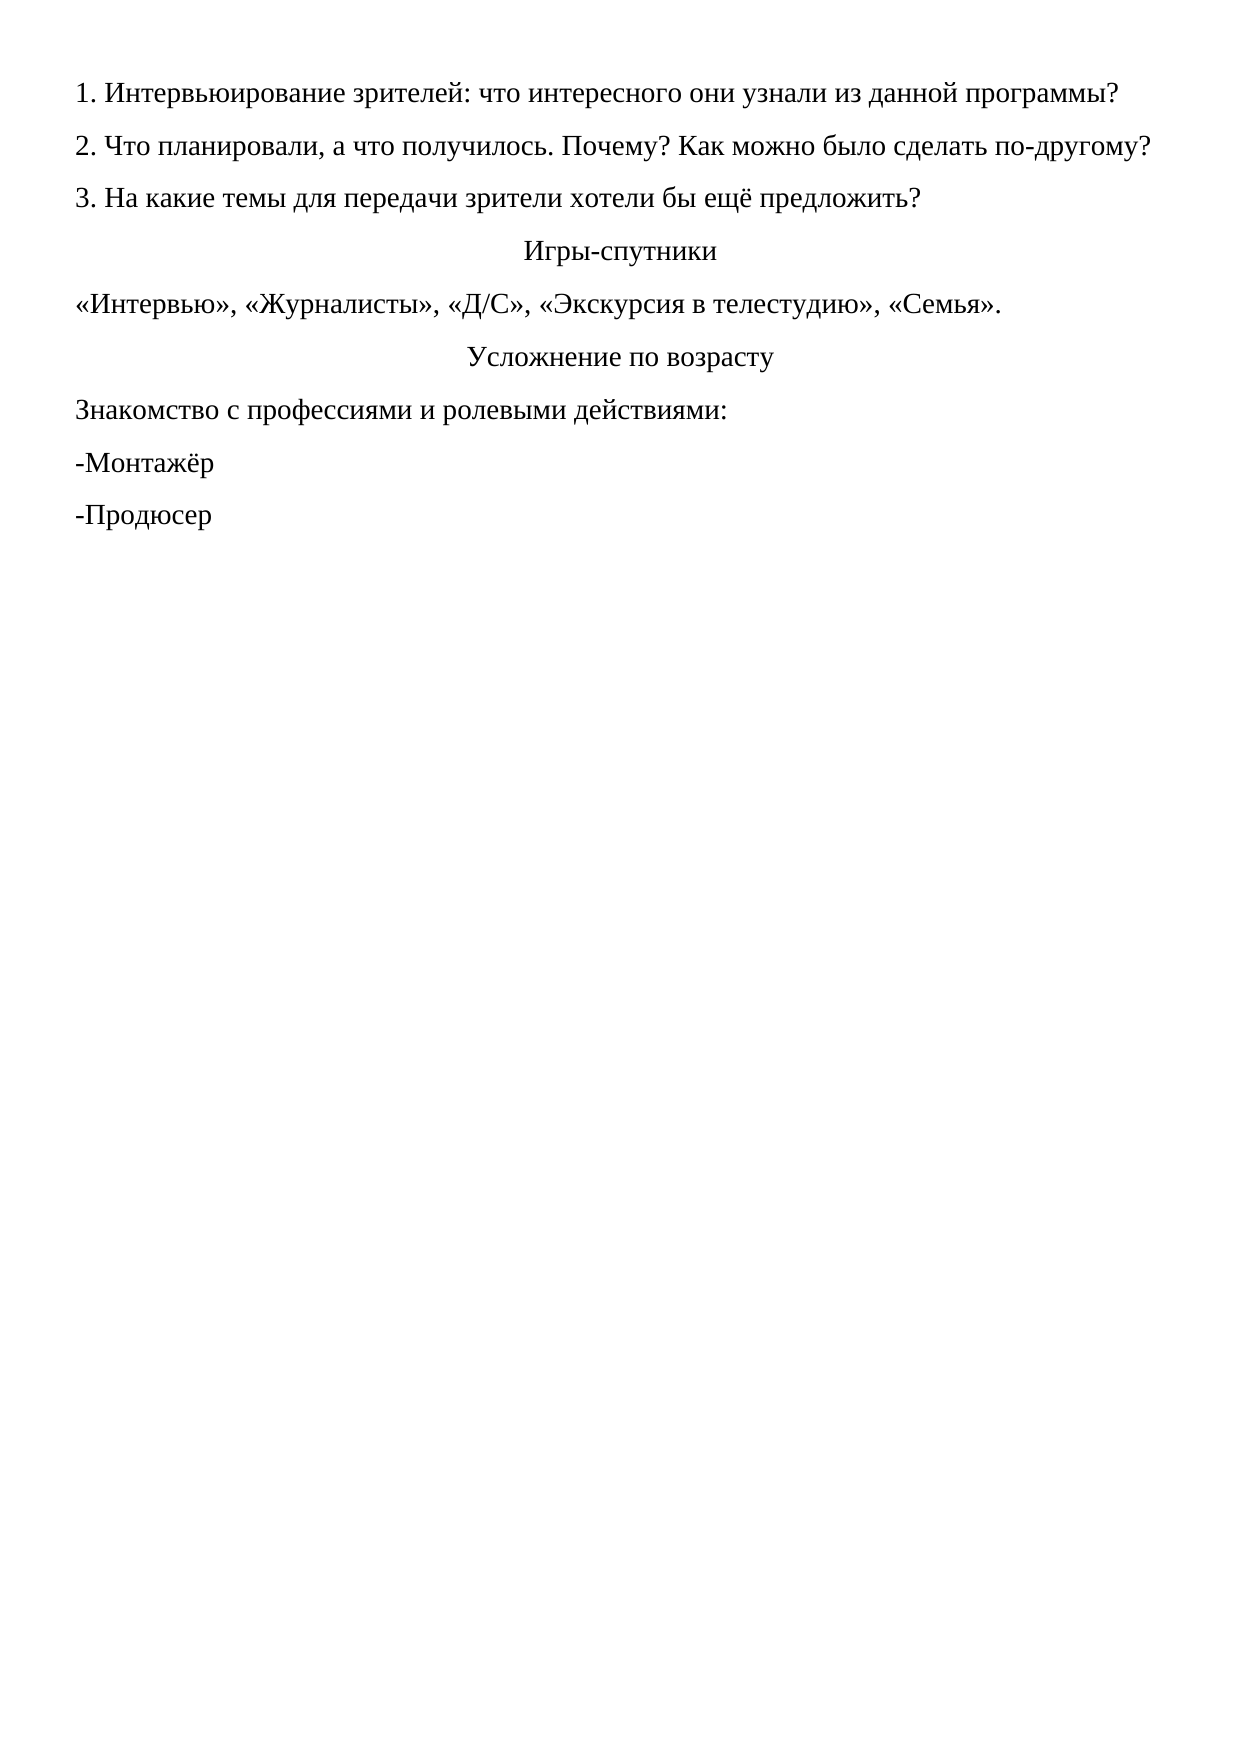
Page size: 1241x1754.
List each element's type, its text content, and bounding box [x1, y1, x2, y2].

text 1. Интервьюирование зрителей: что интересного они узнали из данной программы? [75, 75, 1165, 108]
text Знакомство с профессиями и ролевыми действиями: [75, 392, 1165, 425]
text -Продюсер [75, 497, 1165, 531]
text «Интервью», «Журналисты», «Д/С», «Экскурсия в телестудию», «Семья». [75, 286, 1165, 320]
text -Монтажёр [75, 445, 1165, 478]
text 2. Что планировали, а что получилось. Почему? Как можно было сделать по-другому? [75, 128, 1165, 161]
text 3. На какие темы для передачи зрители хотели бы ещё предложить? [75, 181, 1165, 214]
text Игры-спутники [75, 233, 1165, 267]
text Усложнение по возрасту [75, 339, 1165, 373]
